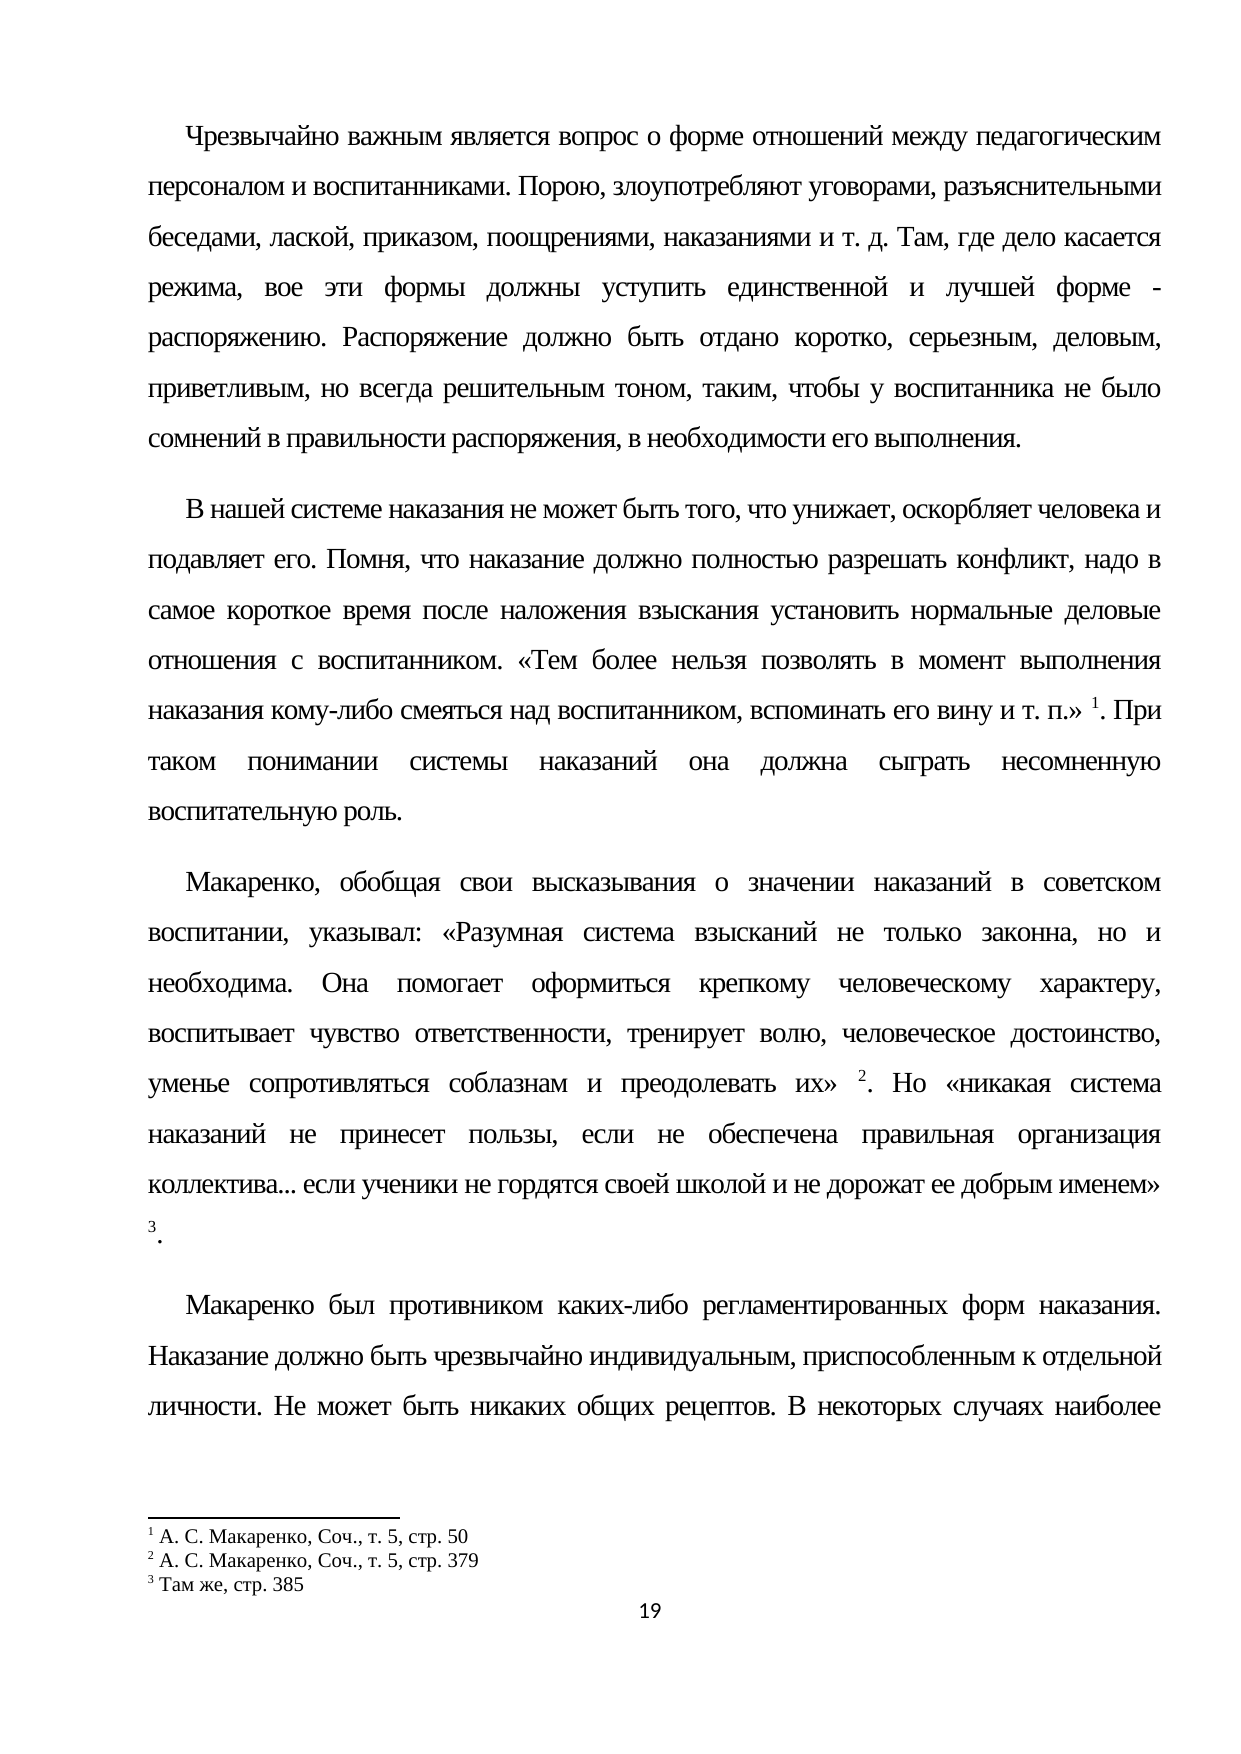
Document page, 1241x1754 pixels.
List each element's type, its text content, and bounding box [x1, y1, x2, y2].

text Чрезвычайно важным является вопрос о форме отношений между педагогическим персоналом и воспитанниками. Порою, злоупотребляют уговорами, разъяснительными беседами, лаской, приказом, поощрениями, наказаниями и т. д. Там, где дело касается режима, вое эти формы должны уступить единственной и лучшей форме - распоряжению. Распоряжение должно быть отдано коротко, серьезным, деловым, приветливым, но всегда решительным тоном, таким, чтобы у воспитанника не было сомнений в правильности распоряжения, в необходимости его выполнения. [148, 118, 1162, 453]
text Макаренко, обобщая свои высказывания о значении наказаний в советском воспитании, указывал: «Разумная система взысканий не только законна, но и необходима. Она помогает оформиться крепкому человеческому характеру, воспитывает чувство ответственности, тренирует волю, человеческое достоинство, уменье сопротивляться соблазнам и преодолевать их» . Но «никакая система наказаний не принесет пользы, если не обеспечена правильная организация коллектива... если ученики не гордятся своей школой и не дорожат ее добрым именем» . [148, 864, 1162, 1250]
text В нашей системе наказания не может быть того, что унижает, оскорбляет человека и подавляет его. Помня, что наказание должно полностью разрешать конфликт, надо в самое короткое время после наложения взыскания установить нормальные деловые отношения с воспитанником. «Тем более нельзя позволять в момент выполнения наказания кому-либо смеяться над воспитанником, вспоминать его вину и т. п.» . При таком понимании системы наказаний она должна сыграть несомненную воспитательную роль. [148, 491, 1162, 827]
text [148, 1287, 1162, 1422]
